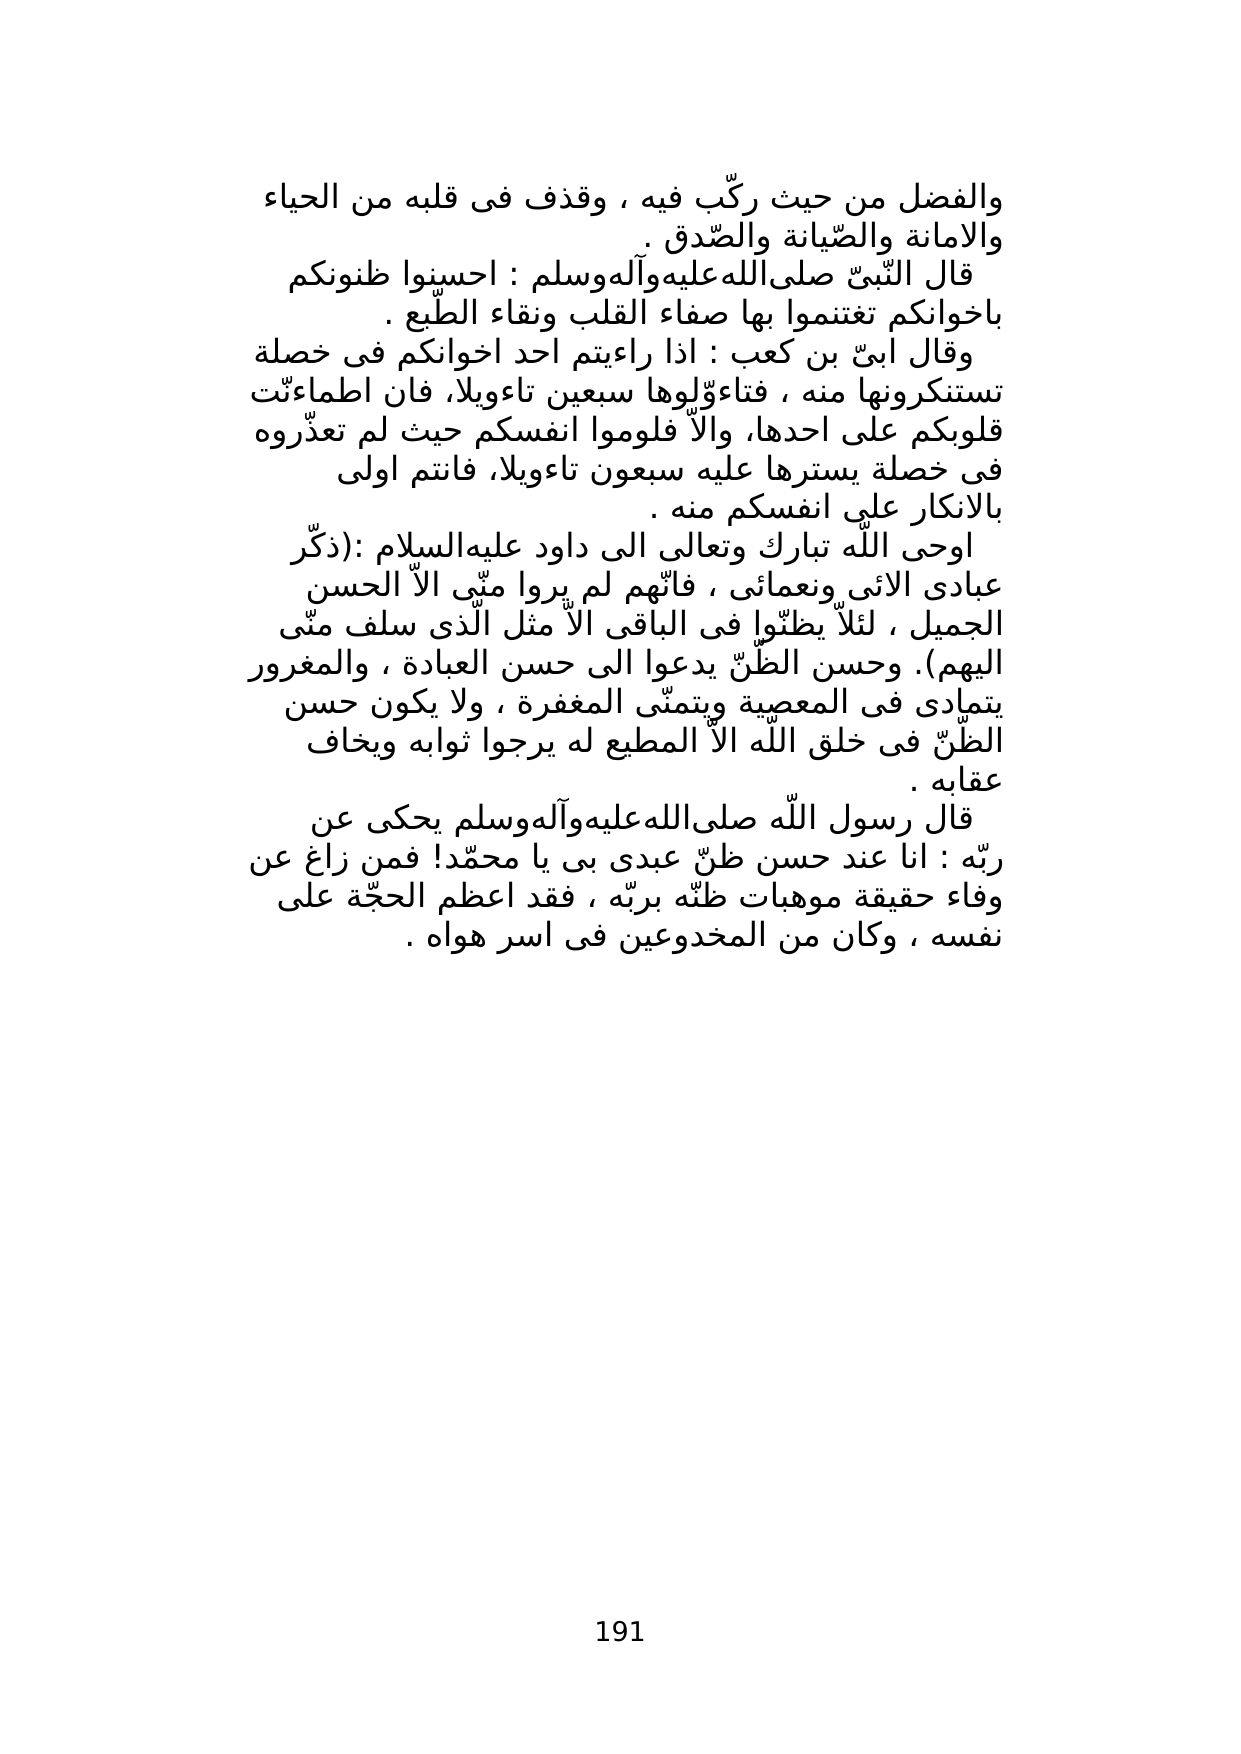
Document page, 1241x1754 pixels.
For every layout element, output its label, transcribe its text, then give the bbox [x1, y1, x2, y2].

text اوحى اللّه تبارك وتعالى الى داود عليه‌السلام :(ذكّر عبادى الائى ونعمائى ، فانّهم لم يروا منّى الاّ الحسن الجميل ، لئلاّ يظنّوا فى الباقى الاّ مثل الّذى سلف منّى اليهم). وحسن الظّنّ يدعوا الى حسن العبادة ، والمغرور يتمادى فى المعصية ويتمنّى المغفرة ، ولا يكون حسن الظّنّ فى خلق اللّه الاّ المطيع له يرجوا ثوابه ويخاف عقابه . [236, 527, 1004, 799]
text وقال ابىّ بن كعب : اذا راءيتم احد اخوانكم فى خصلة تستنكرونها منه ، فتاءوّلوها سبعين تاءويلا، فان اطماءنّت قلوبكم على احدها، والاّ فلوموا انفسكم حيث لم تعذّروه فى خصلة يسترها عليه سبعون تاءويلا، فانتم اولى بالانكار على انفسكم منه . [236, 333, 1004, 527]
text قال رسول اللّه صلى‌الله‌عليه‌وآله‌وسلم يحكى عن ربّه : انا عند حسن ظنّ عبدى بى يا محمّد! فمن زاغ عن وفاء حقيقة موهبات ظنّه بربّه ، فقد اعظم الحجّة على نفسه ، وكان من المخدوعين فى اسر هواه . [236, 799, 1004, 954]
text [236, 177, 1004, 255]
text قال النّبىّ صلى‌الله‌عليه‌وآله‌وسلم : احسنوا ظنونكم باخوانكم تغتنموا بها صفاء القلب ونقاء الطّبع . [236, 255, 1004, 333]
